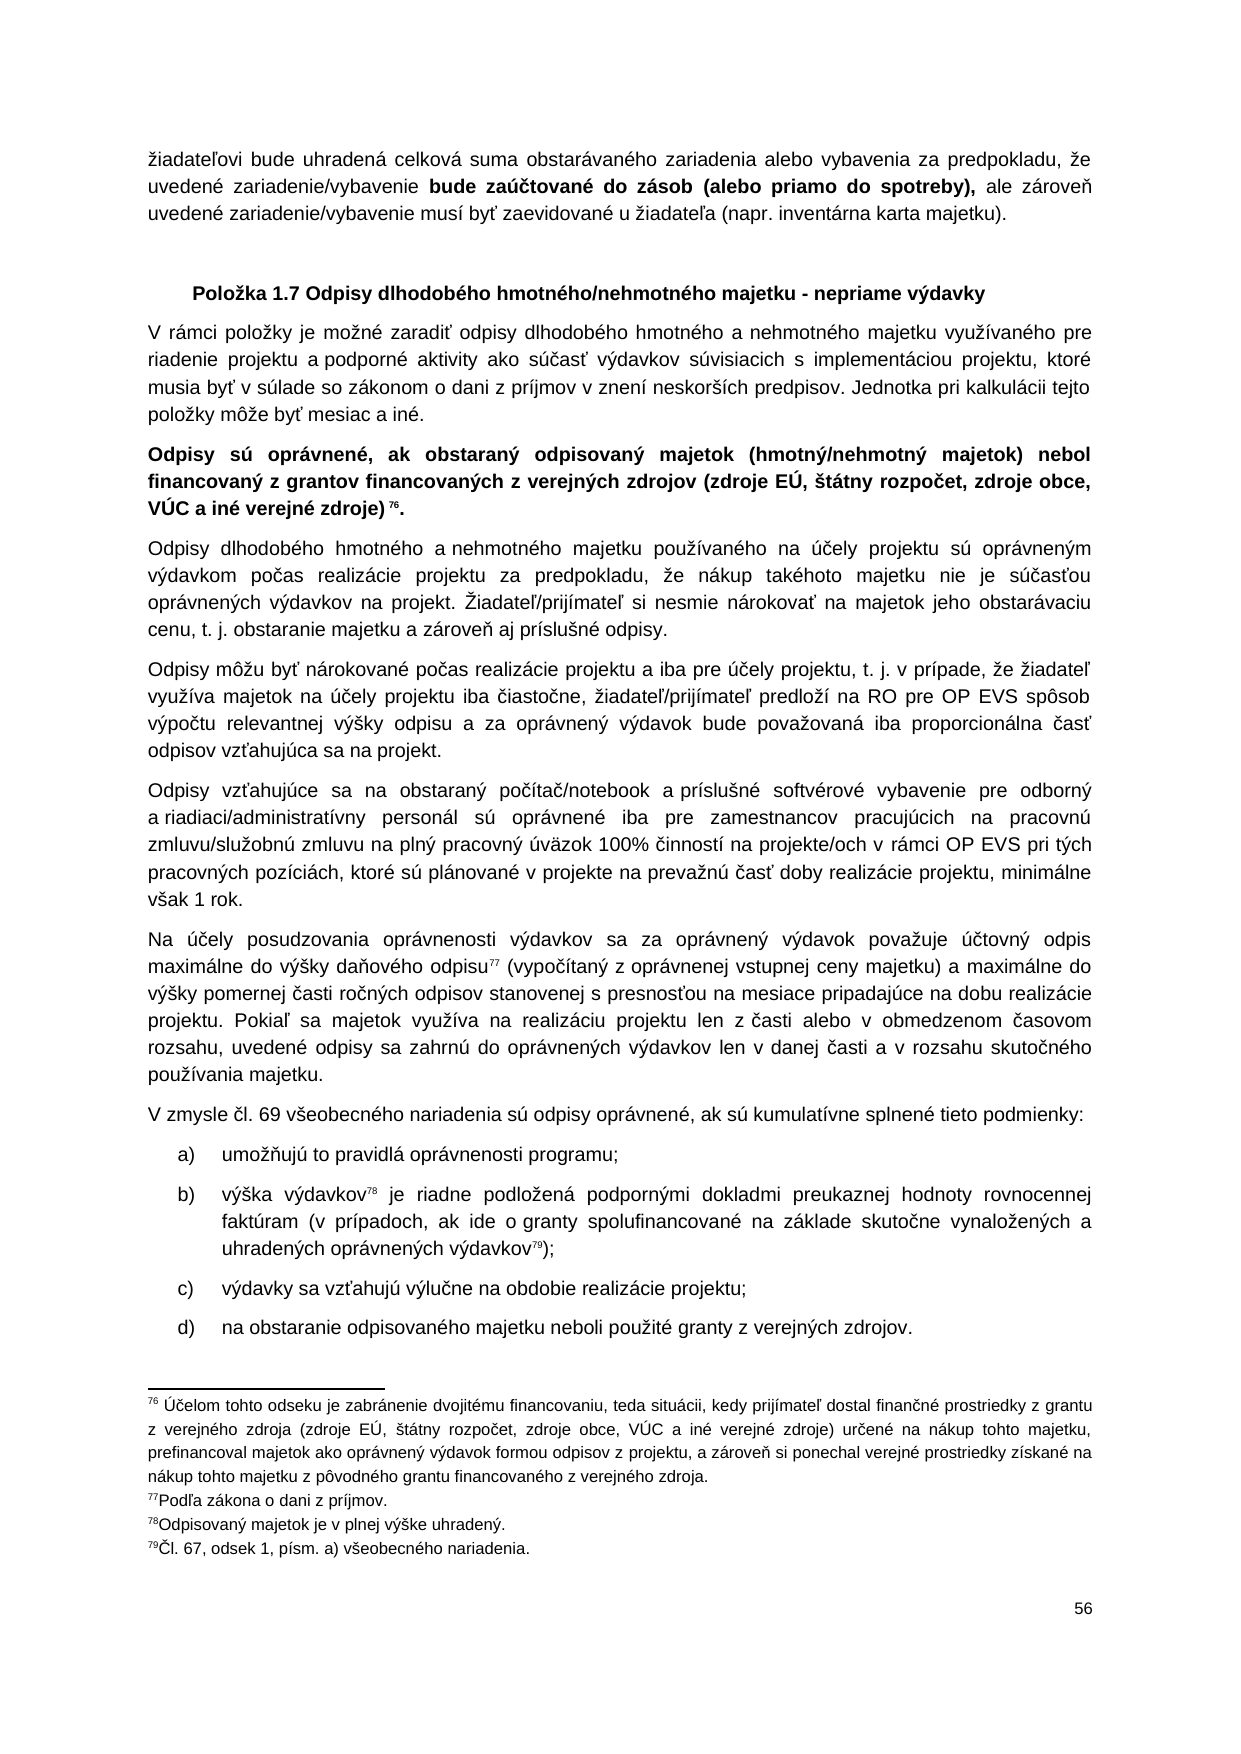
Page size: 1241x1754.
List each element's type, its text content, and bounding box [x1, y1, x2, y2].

text Odpisy môžu byť nárokované počas realizácie projektu a iba pre účely projektu, t. j. v prípade, že žiadateľ využíva majetok na účely projektu iba čiastočne, žiadateľ/prijímateľ predloží na RO pre OP EVS spôsob výpočtu relevantnej výšky odpisu a za oprávnený výdavok bude považovaná iba proporcionálna časť odpisov vzťahujúca sa na projekt. [148, 658, 1092, 762]
list umožňujú to pravidlá oprávnenosti programu; [177, 1143, 1092, 1165]
text V zmysle čl. 69 všeobecného nariadenia sú odpisy oprávnené, ak sú kumulatívne splnené tieto podmienky: [148, 1103, 1092, 1126]
list výška výdavkov je riadne podložená podpornými dokladmi preukaznej hodnoty rovnocennej faktúram (v prípadoch, ak ide o granty spolufinancované na základe skutočne vynaložených a uhradených oprávnených výdavkov); [177, 1182, 1092, 1259]
text Odpisy sú oprávnené, ak obstaraný odpisovaný majetok (hmotný/nehmotný majetok) nebol financovaný z grantov financovaných z verejných zdrojov (zdroje EÚ, štátny rozpočet, zdroje obce, VÚC a iné verejné zdroje) . [148, 442, 1092, 519]
text V rámci položky je možné zaradiť odpisy dlhodobého hmotného a nehmotného majetku využívaného pre riadenie projektu a podporné aktivity ako súčasť výdavkov súvisiacich s implementáciou projektu, ktoré musia byť v súlade so zákonom o dani z príjmov v znení neskorších predpisov. Jednotka pri kalkulácii tejto položky môže byť mesiac a iné. [148, 321, 1092, 425]
text Odpisy dlhodobého hmotného a nehmotného majetku používaného na účely projektu sú oprávneným výdavkom počas realizácie projektu za predpokladu, že nákup takéhoto majetku nie je súčasťou oprávnených výdavkov na projekt. Žiadateľ/prijímateľ si nesmie nárokovať na majetok jeho obstarávaciu cenu, t. j. obstaranie majetku a zároveň aj príslušné odpisy. [148, 536, 1092, 641]
list na obstaranie odpisovaného majetku neboli použité granty z verejných zdrojov. [177, 1316, 1092, 1339]
text Odpisy vzťahujúce sa na obstaraný počítač/notebook a príslušné softvérové vybavenie pre odborný a riadiaci/administratívny personál sú oprávnené iba pre zamestnancov pracujúcich na pracovnú zmluvu/služobnú zmluvu na plný pracovný úväzok 100% činností na projekte/och v rámci OP EVS pri tých pracovných pozíciách, ktoré sú plánované v projekte na prevažnú časť doby realizácie projektu, minimálne však 1 rok. [148, 779, 1092, 910]
text Ak cena obstarávaného zariadenia/vybavenia (vrátane nehmotného majetku), ktoré žiadateľ/prijímateľ bude využívať len pre účely projektu/ov v rámci OP EVS, nepresiahne výšku uvedenú v zákone o dani z príjmov, žiadateľovi bude uhradená celková suma obstarávaného zariadenia alebo vybavenia za predpokladu, že uvedené zariadenie/vybavenie bude zaúčtované do zásob (alebo priamo do spotreby), ale zároveň uvedené zariadenie/vybavenie musí byť zaevidované u žiadateľa (napr. inventárna karta majetku). [148, 148, 1092, 225]
list výdavky sa vzťahujú výlučne na obdobie realizácie projektu; [177, 1276, 1092, 1299]
text Na účely posudzovania oprávnenosti výdavkov sa za oprávnený výdavok považuje účtovný odpis maximálne do výšky daňového odpisu (vypočítaný z oprávnenej vstupnej ceny majetku) a maximálne do výšky pomernej časti ročných odpisov stanovenej s presnosťou na mesiace pripadajúce na dobu realizácie projektu. Pokiaľ sa majetok využíva na realizáciu projektu len z časti alebo v obmedzenom časovom rozsahu, uvedené odpisy sa zahrnú do oprávnených výdavkov len v danej časti a v rozsahu skutočného používania majetku. [148, 927, 1092, 1086]
text Položka 1.7 Odpisy dlhodobého hmotného/nehmotného majetku - nepriame výdavky [192, 281, 1092, 304]
